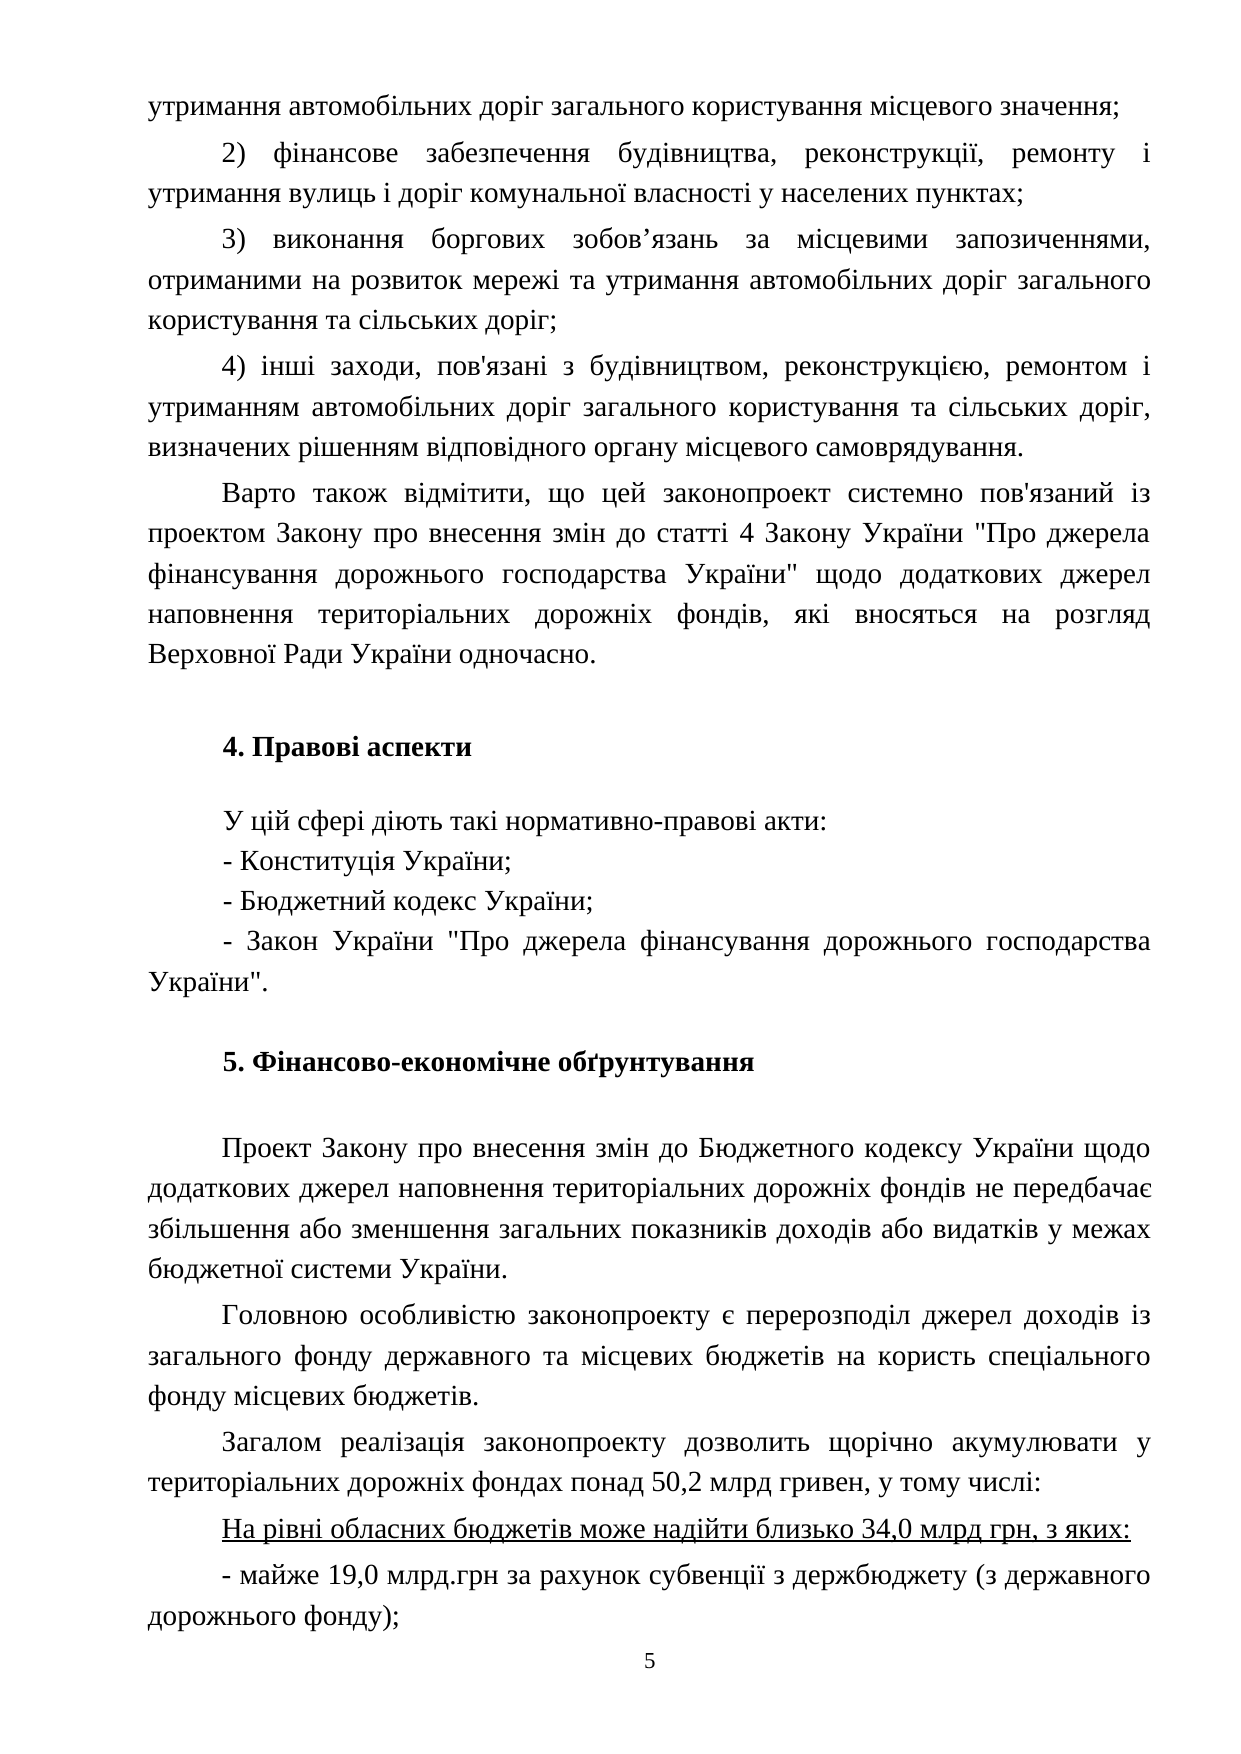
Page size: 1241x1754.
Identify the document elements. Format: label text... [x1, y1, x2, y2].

text На рівні обласних бюджетів може надійти близько 34,0 млрд грн, з яких: [148, 1511, 1152, 1544]
text 5. Фінансово-економічне обґрунтування [148, 1044, 1152, 1078]
text - Бюджетний кодекс України; [148, 883, 1152, 917]
text 3) виконання боргових зобов’язань за місцевими запозиченнями, отриманими на розвиток мережі та утримання автомобільних доріг загального користування та сільських доріг; [148, 222, 1152, 336]
text - Конституція України; [148, 843, 1152, 877]
text Варто також відмітити, що цей законопроект системно пов'язаний із проектом Закону про внесення змін до статті 4 Закону України "Про джерела фінансування дорожнього господарства України" щодо додаткових джерел наповнення територіальних дорожніх фондів, які вносяться на розгляд Верховної Ради України одночасно. [148, 475, 1152, 670]
text - майже 19,0 млрд.грн за рахунок субвенції з держбюджету (з державного дорожнього фонду); [148, 1557, 1152, 1631]
text - Закон України "Про джерела фінансування дорожнього господарства України". [148, 923, 1152, 997]
text Головною особливістю законопроекту є перерозподіл джерел доходів із загального фонду державного та місцевих бюджетів на користь спеціального фонду місцевих бюджетів. [148, 1297, 1152, 1411]
text 4) інші заходи, пов'язані з будівництвом, реконструкцією, ремонтом і утриманням автомобільних доріг загального користування та сільських доріг, визначених рішенням відповідного органу місцевого самоврядування. [148, 348, 1152, 462]
text 2) фінансове забезпечення будівництва, реконструкції, ремонту і утримання вулиць і доріг комунальної власності у населених пунктах; [148, 135, 1152, 209]
text Загалом реалізація законопроекту дозволить щорічно акумулювати у територіальних дорожніх фондах понад 50,2 млрд гривен, у тому числі: [148, 1424, 1152, 1498]
text Проект Закону про внесення змін до Бюджетного кодексу України щодо додаткових джерел наповнення територіальних дорожніх фондів не передбачає збільшення або зменшення загальних показників доходів або видатків у межах бюджетної системи України. [148, 1130, 1152, 1284]
text 4. Правові аспекти [148, 729, 1152, 763]
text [148, 88, 1152, 122]
text У цій сфері діють такі нормативно-правові акти: [148, 803, 1152, 836]
